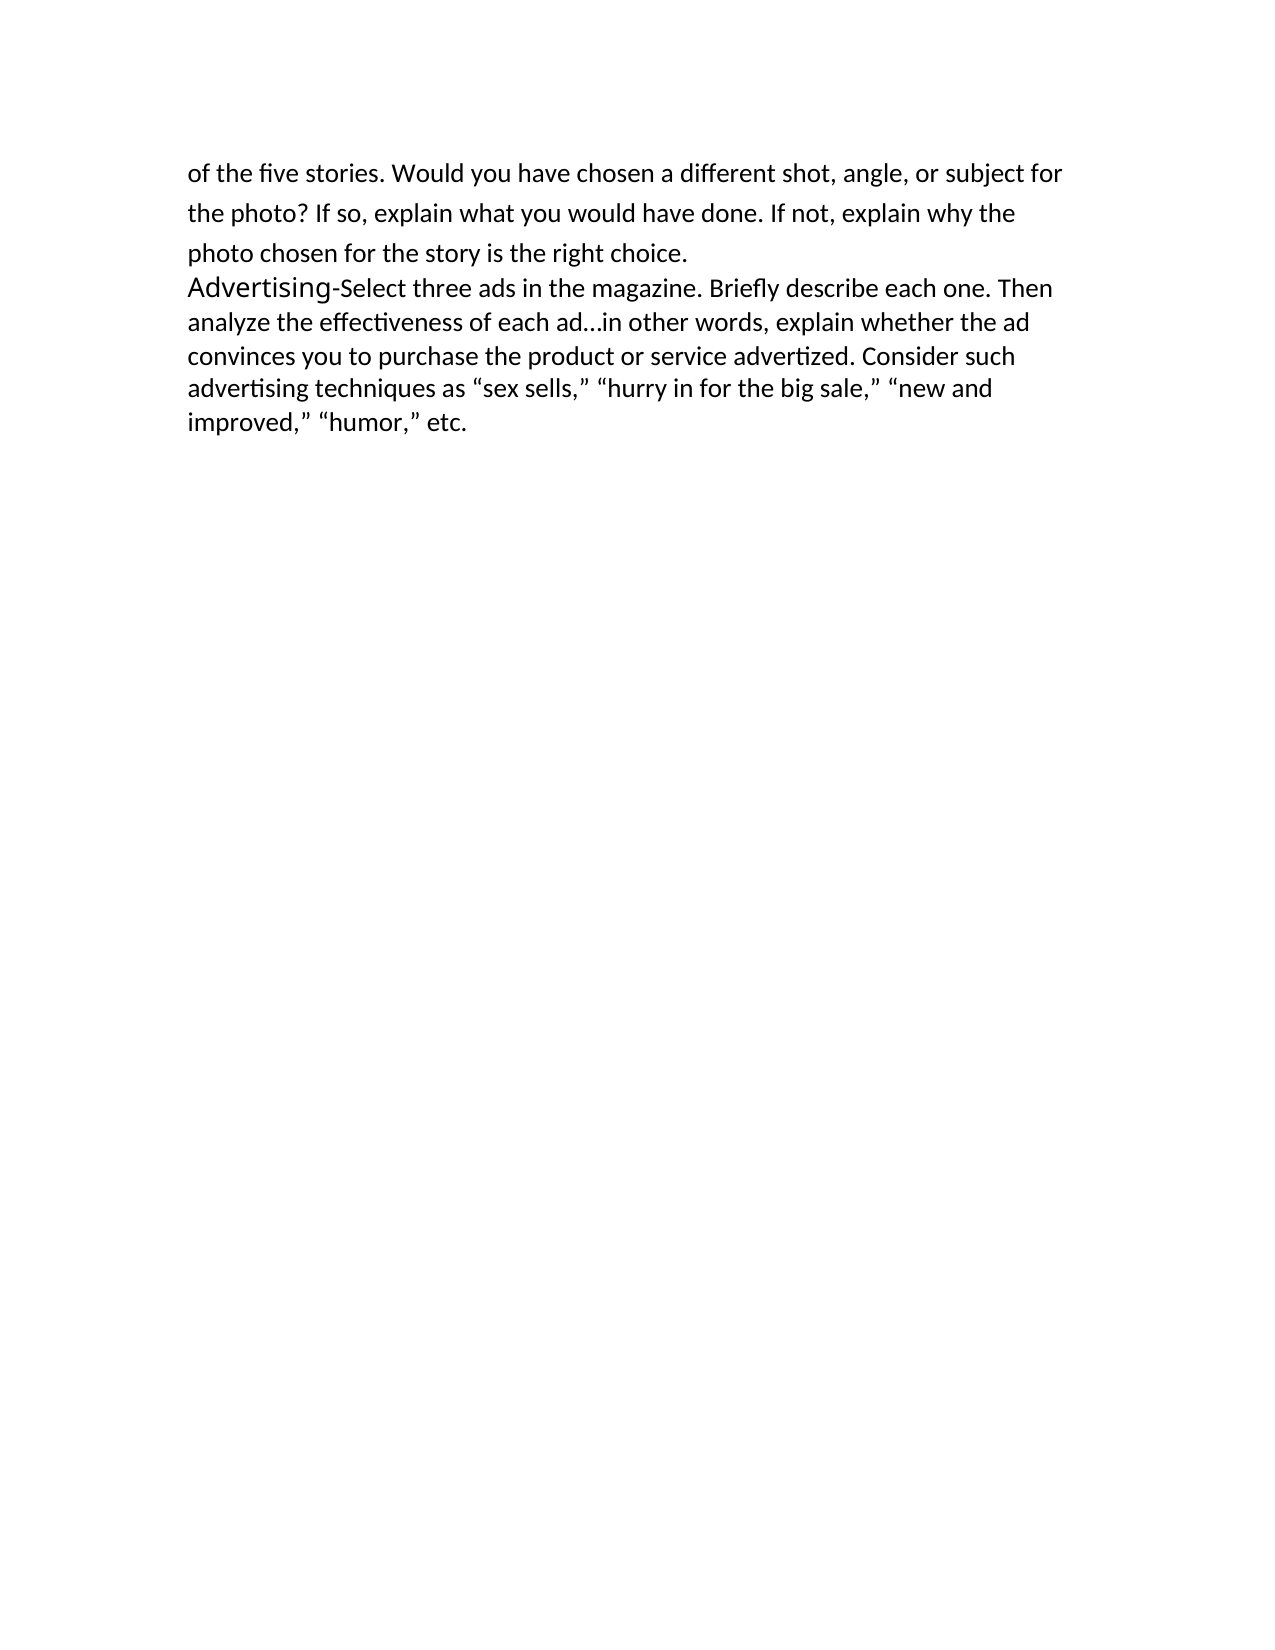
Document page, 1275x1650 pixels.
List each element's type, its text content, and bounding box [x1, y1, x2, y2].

text Advertising-Select three ads in the magazine. Briefly describe each one. Then analyze the effectiveness of each ad…in other words, explain whether the ad convinces you to purchase the product or service advertized. Consider such advertising techniques as “sex sells,” “hurry in for the big sale,” “new and improved,” “humor,” etc. [187, 269, 1087, 438]
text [187, 150, 1087, 269]
